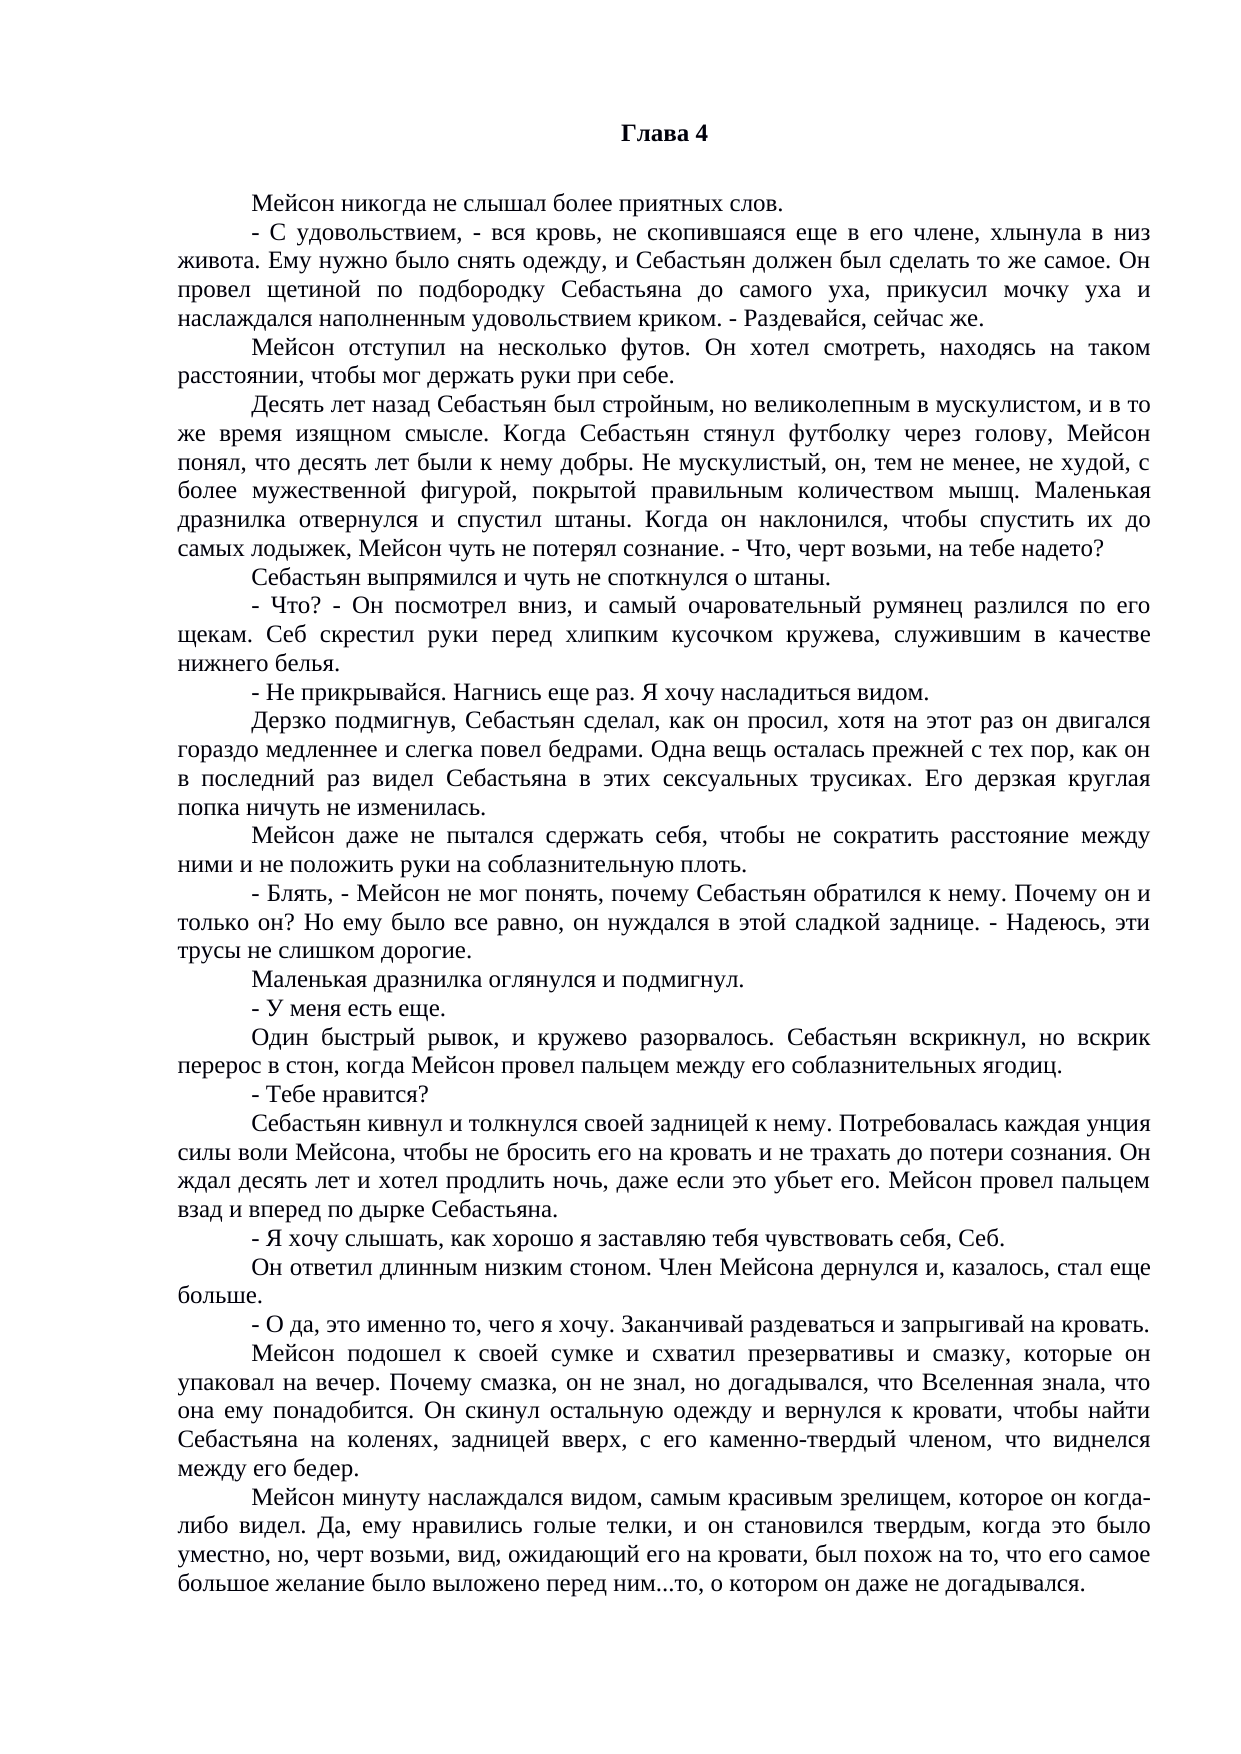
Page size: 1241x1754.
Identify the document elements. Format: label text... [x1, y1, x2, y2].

text - Я хочу слышать, как хорошо я заставляю тебя чувствовать себя, Себ. [177, 1223, 1152, 1252]
text Себастьян выпрямился и чуть не споткнулся о штаны. [177, 562, 1152, 591]
text Мейсон даже не пытался сдержать себя, чтобы не сократить расстояние между ними и не положить руки на соблазнительную плоть. [177, 821, 1152, 878]
text Мейсон отступил на несколько футов. Он хотел смотреть, находясь на таком расстоянии, чтобы мог держать руки при себе. [177, 332, 1152, 389]
text - О да, это именно то, чего я хочу. Заканчивай раздеваться и запрыгивай на кровать. [177, 1309, 1152, 1338]
text Глава 4 [177, 118, 1152, 147]
text - Блять, - Мейсон не мог понять, почему Себастьян обратился к нему. Почему он и только он? Но ему было все равно, он нуждался в этой сладкой заднице. - Надеюсь, эти трусы не слишком дорогие. [177, 878, 1152, 964]
text Мейсон никогда не слышал более приятных слов. [177, 188, 1152, 217]
text Мейсон минуту наслаждался видом, самым красивым зрелищем, которое он когда-либо видел. Да, ему нравились голые телки, и он становился твердым, когда это было уместно, но, черт возьми, вид, ожидающий его на кровати, был похож на то, что его самое большое желание было выложено перед ним...то, о котором он даже не догадывался. [177, 1482, 1152, 1597]
text Один быстрый рывок, и кружево разорвалось. Себастьян вскрикнул, но вскрик перерос в стон, когда Мейсон провел пальцем между его соблазнительных ягодиц. [177, 1022, 1152, 1079]
text - У меня есть еще. [177, 993, 1152, 1022]
text - Тебе нравится? [177, 1079, 1152, 1108]
text Мейсон подошел к своей сумке и схватил презервативы и смазку, которые он упаковал на вечер. Почему смазка, он не знал, но догадывался, что Вселенная знала, что она ему понадобится. Он скинул остальную одежду и вернулся к кровати, чтобы найти Себастьяна на коленях, задницей вверх, с его каменно-твердый членом, что виднелся между его бедер. [177, 1338, 1152, 1482]
text - С удовольствием, - вся кровь, не скопившаяся еще в его члене, хлынула в низ живота. Ему нужно было снять одежду, и Себастьян должен был сделать то же самое. Он провел щетиной по подбородку Себастьяна до самого уха, прикусил мочку уха и наслаждался наполненным удовольствием криком. - Раздевайся, сейчас же. [177, 217, 1152, 332]
text Дерзко подмигнув, Себастьян сделал, как он просил, хотя на этот раз он двигался гораздо медленнее и слегка повел бедрами. Одна вещь осталась прежней с тех пор, как он в последний раз видел Себастьяна в этих сексуальных трусиках. Его дерзкая круглая попка ничуть не изменилась. [177, 706, 1152, 821]
text - Что? - Он посмотрел вниз, и самый очаровательный румянец разлился по его щекам. Себ скрестил руки перед хлипким кусочком кружева, служившим в качестве нижнего белья. [177, 591, 1152, 677]
text Маленькая дразнилка оглянулся и подмигнул. [177, 964, 1152, 993]
text Себастьян кивнул и толкнулся своей задницей к нему. Потребовалась каждая унция силы воли Мейсона, чтобы не бросить его на кровать и не трахать до потери сознания. Он ждал десять лет и хотел продлить ночь, даже если это убьет его. Мейсон провел пальцем взад и вперед по дырке Себастьяна. [177, 1108, 1152, 1223]
text Он ответил длинным низким стоном. Член Мейсона дернулся и, казалось, стал еще больше. [177, 1252, 1152, 1309]
text Десять лет назад Себастьян был стройным, но великолепным в мускулистом, и в то же время изящном смысле. Когда Себастьян стянул футболку через голову, Мейсон понял, что десять лет были к нему добры. Не мускулистый, он, тем не менее, не худой, с более мужественной фигурой, покрытой правильным количеством мышц. Маленькая дразнилка отвернулся и спустил штаны. Когда он наклонился, чтобы спустить их до самых лодыжек, Мейсон чуть не потерял сознание. - Что, черт возьми, на тебе надето? [177, 389, 1152, 562]
text - Не прикрывайся. Нагнись еще раз. Я хочу насладиться видом. [177, 677, 1152, 706]
